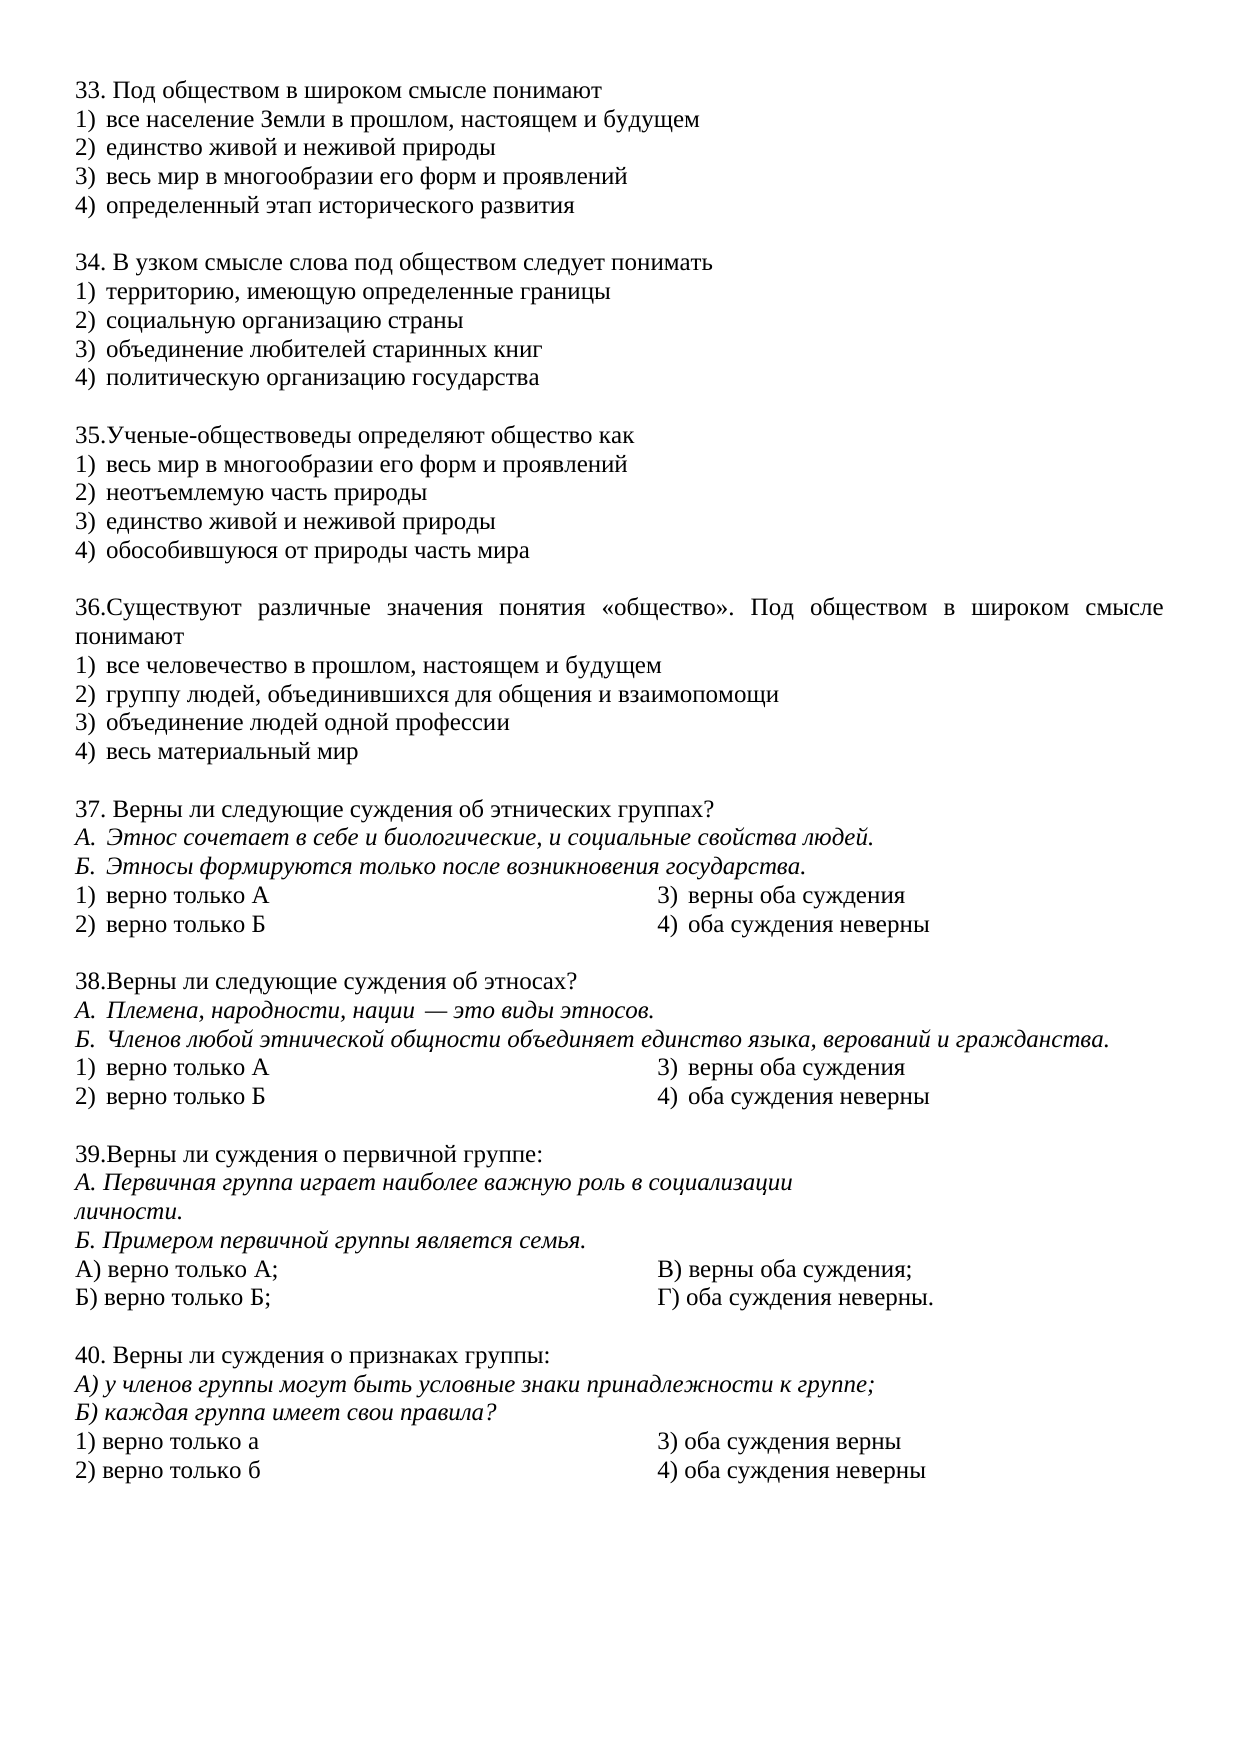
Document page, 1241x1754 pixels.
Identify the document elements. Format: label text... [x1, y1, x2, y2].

text 3) весь мир в многообразии его форм и проявлений [75, 161, 1165, 190]
text 1) территорию, имеющую определенные границы [75, 276, 1165, 305]
text 2) социальную организацию страны [75, 305, 1165, 334]
text А. Первичная группа играет наиболее важную роль в социализации [75, 1167, 1165, 1196]
text 39.Верны ли суждения о первичной группе: [75, 1139, 1165, 1167]
text 2) верно только Б [75, 1081, 583, 1110]
text 1) верно только а 2) верно только б 3) оба суждения верны 4) оба суждения неверны [657, 1426, 1165, 1484]
text 4) политическую организацию государства [75, 362, 1165, 391]
text личности. [75, 1196, 1165, 1225]
text 3) объединение любителей старинных книг [75, 334, 1165, 362]
text 4) оба суждения неверны [657, 1081, 1165, 1110]
text 1) верно только а 2) верно только б 3) оба суждения верны 4) оба суждения неверны [75, 1426, 583, 1484]
text Б. Этносы формируются только после возникновения государства. [75, 851, 1165, 880]
text 2) верно только Б [75, 909, 583, 937]
text А. Племена, народности, нации — это виды этносов. [75, 995, 1165, 1024]
text 1) верно только А [75, 1052, 583, 1081]
text 2) единство живой и неживой природы [75, 132, 1165, 161]
text 40. Верны ли суждения о признаках группы: [75, 1340, 1165, 1369]
text 4) обособившуюся от природы часть мира [75, 535, 1165, 564]
text 1) все население Земли в прошлом, настоящем и будущем [75, 104, 1165, 132]
text А) верно только А; [75, 1254, 583, 1282]
text 37. Верны ли следующие суждения об этнических группах? [75, 794, 1165, 822]
text 2) группу людей, объединившихся для общения и взаимопомощи [75, 679, 1165, 707]
text 33. Под обществом в широком смысле понимают [75, 75, 1165, 104]
text Г) оба суждения неверны. [657, 1282, 1165, 1311]
text 1) весь мир в многообразии его форм и проявлений [75, 449, 1165, 477]
text Б. Членов любой этнической общности объединяет единство языка, верований и гражданства. [75, 1024, 1165, 1052]
text 35.Ученые-обществоведы определяют общество как [75, 420, 1165, 449]
text 3) объединение людей одной профессии [75, 707, 1165, 736]
text 2) неотъемлемую часть природы [75, 477, 1165, 506]
text Б. Примером первичной группы является семья. [75, 1225, 1165, 1254]
text 36.Существуют различные значения понятия «общество». Под обществом в широком смысле понимают [75, 564, 1165, 650]
text 1) все человечество в прошлом, настоящем и будущем [75, 650, 1165, 679]
text Б) верно только Б; [75, 1282, 583, 1311]
text А) у членов группы могут быть условные знаки принадлежности к группе; Б) каждая группа имеет свои правила? [75, 1369, 1165, 1426]
text 1) верно только А [75, 880, 583, 909]
text 4) весь материальный мир [75, 736, 1165, 765]
text 3) единство живой и неживой природы [75, 506, 1165, 535]
text А. Этнос сочетает в себе и биологические, и социальные свойства людей. [75, 822, 1165, 851]
text 4) оба суждения неверны [657, 909, 1165, 937]
text 3) верны оба суждения [657, 1052, 1165, 1081]
text В) верны оба суждения; [657, 1254, 1165, 1282]
text 4) определенный этап исторического развития [75, 190, 1165, 219]
text 34. В узком смысле слова под обществом следует понимать [75, 247, 1165, 276]
text 38.Верны ли следующие суждения об этносах? [75, 966, 1165, 995]
text 3) верны оба суждения [657, 880, 1165, 909]
